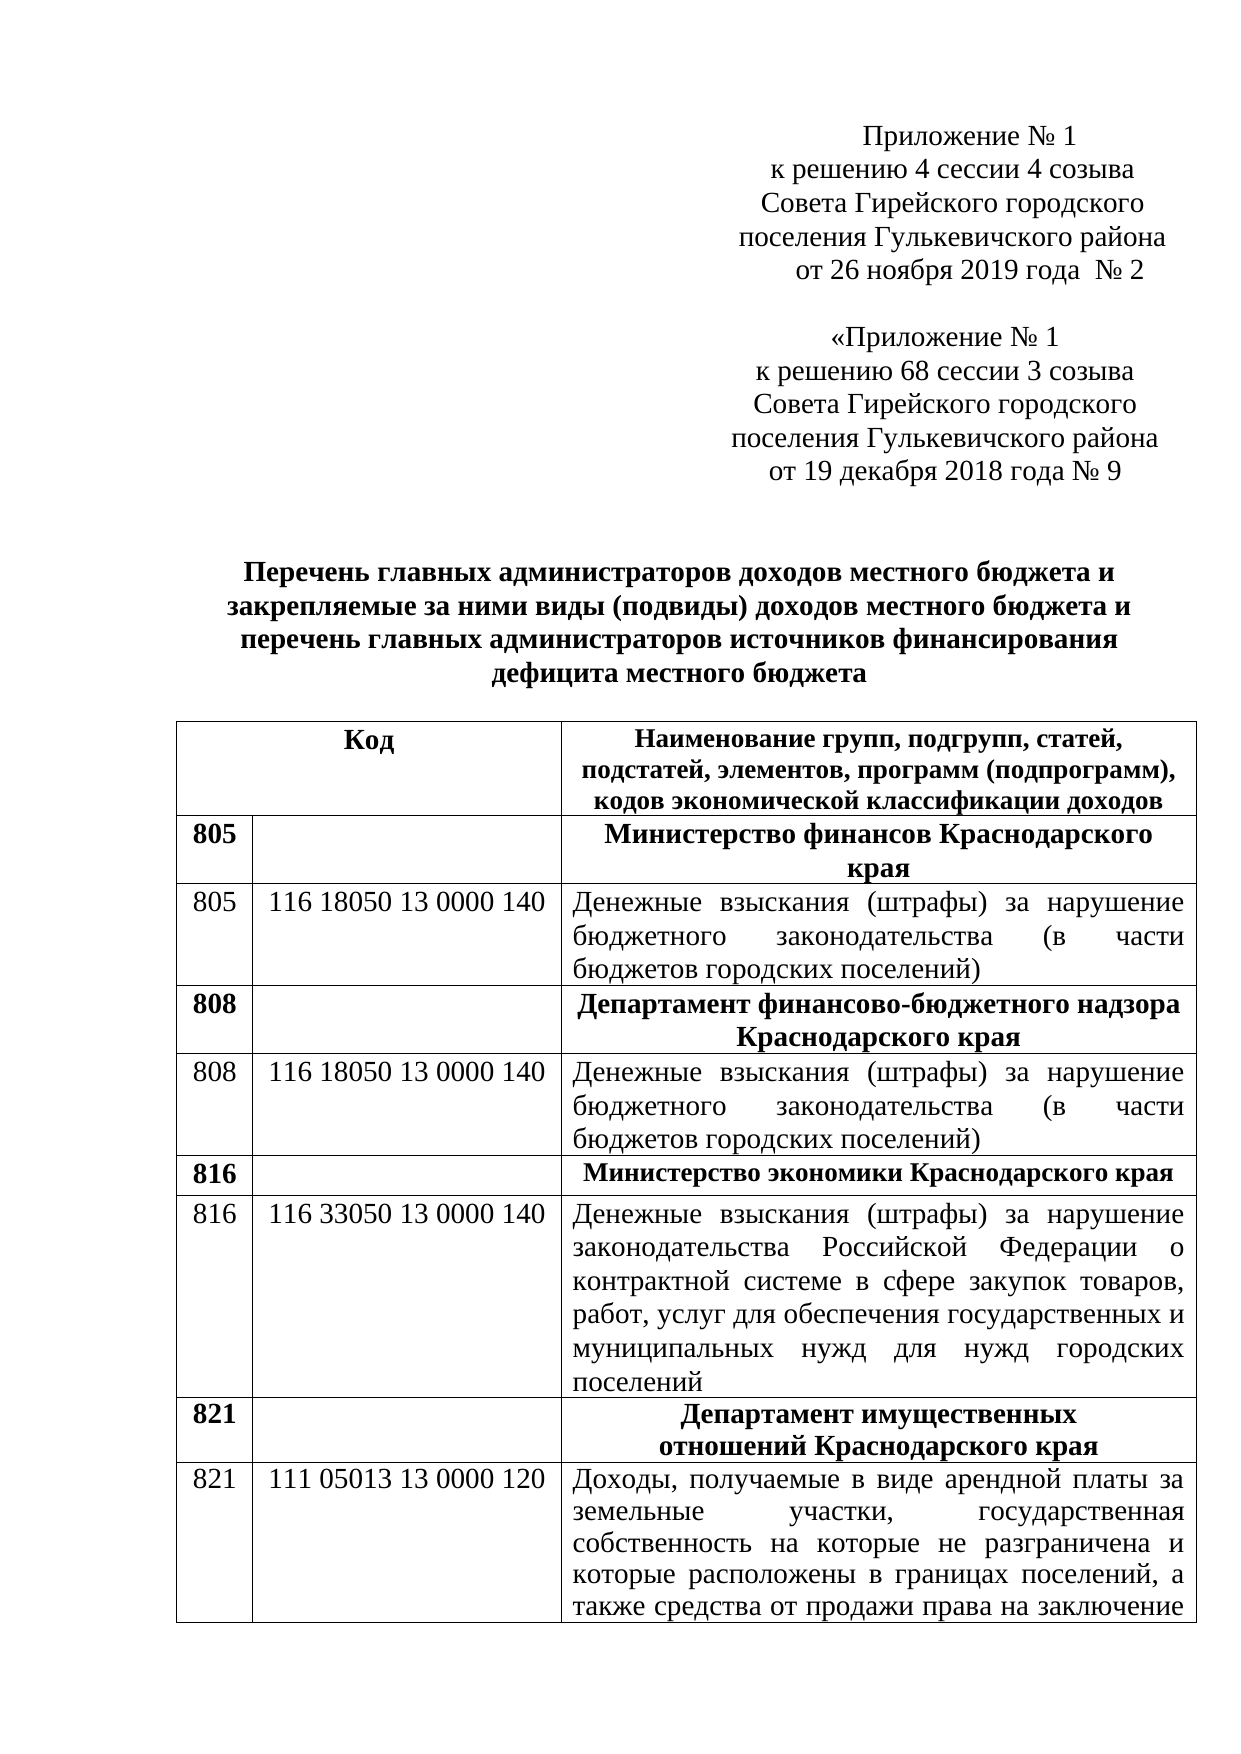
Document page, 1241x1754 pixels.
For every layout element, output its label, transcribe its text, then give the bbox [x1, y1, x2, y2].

table_cell 805 [177, 816, 252, 883]
table_header Наименование групп, подгрупп, статей, подстатей, элементов, программ (подпрограмм), кодов экономической классификации доходов [562, 722, 1196, 815]
table_cell [253, 1398, 561, 1462]
table_cell Министерство финансов Краснодарского края [562, 816, 1196, 883]
text Перечень главных администраторов доходов местного бюджета и закрепляемые за ними виды (подвиды) доходов местного бюджета и перечень главных администраторов источников финансирования дефицита местного бюджета [177, 554, 1181, 688]
table_cell 821 [177, 1398, 252, 1462]
table_cell Министерство экономики Краснодарского края [562, 1156, 1196, 1195]
table_cell Денежные взыскания (штрафы) за нарушение бюджетного законодательства (в части бюджетов городских поселений) [562, 884, 1196, 985]
table_header Код [177, 722, 561, 815]
table_cell [253, 986, 561, 1053]
table_cell 116 18050 13 0000 140 [253, 884, 561, 985]
text от 26 ноября 2019 года № 2 [758, 252, 1181, 286]
text к решению 4 сессии 4 созыва Совета Гирейского городского поселения Гулькевичского района [723, 152, 1181, 252]
table_cell 111 05013 13 0000 120 [253, 1463, 561, 1622]
table_cell 116 18050 13 0000 140 [253, 1054, 561, 1155]
table_cell [253, 816, 561, 883]
table_cell Департамент имущественных отношений Краснодарского края [562, 1398, 1196, 1462]
text Приложение № 1 [758, 118, 1181, 152]
text от 19 декабря 2018 года № 9 [709, 453, 1181, 487]
table_cell 805 [177, 884, 252, 985]
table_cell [562, 1463, 1196, 1622]
text Совета Гирейского городского поселения Гулькевичского района [709, 386, 1181, 453]
table_cell Департамент финансово-бюджетного надзора Краснодарского края [562, 986, 1196, 1053]
table_cell Денежные взыскания (штрафы) за нарушение бюджетного законодательства (в части бюджетов городских поселений) [562, 1054, 1196, 1155]
table_cell 821 [177, 1463, 252, 1622]
table_cell 816 [177, 1156, 252, 1195]
table_cell [253, 1156, 561, 1195]
table_cell Денежные взыскания (штрафы) за нарушение законодательства Российской Федерации о контрактной системе в сфере закупок товаров, работ, услуг для обеспечения государственных и муниципальных нужд для нужд городских поселений [562, 1196, 1196, 1397]
text к решению 68 сессии 3 созыва [709, 353, 1181, 386]
table_cell 116 33050 13 0000 140 [253, 1196, 561, 1397]
table_cell 808 [177, 1054, 252, 1155]
table_cell 808 [177, 986, 252, 1053]
text «Приложение № 1 [709, 319, 1181, 353]
table_cell 816 [177, 1196, 252, 1397]
